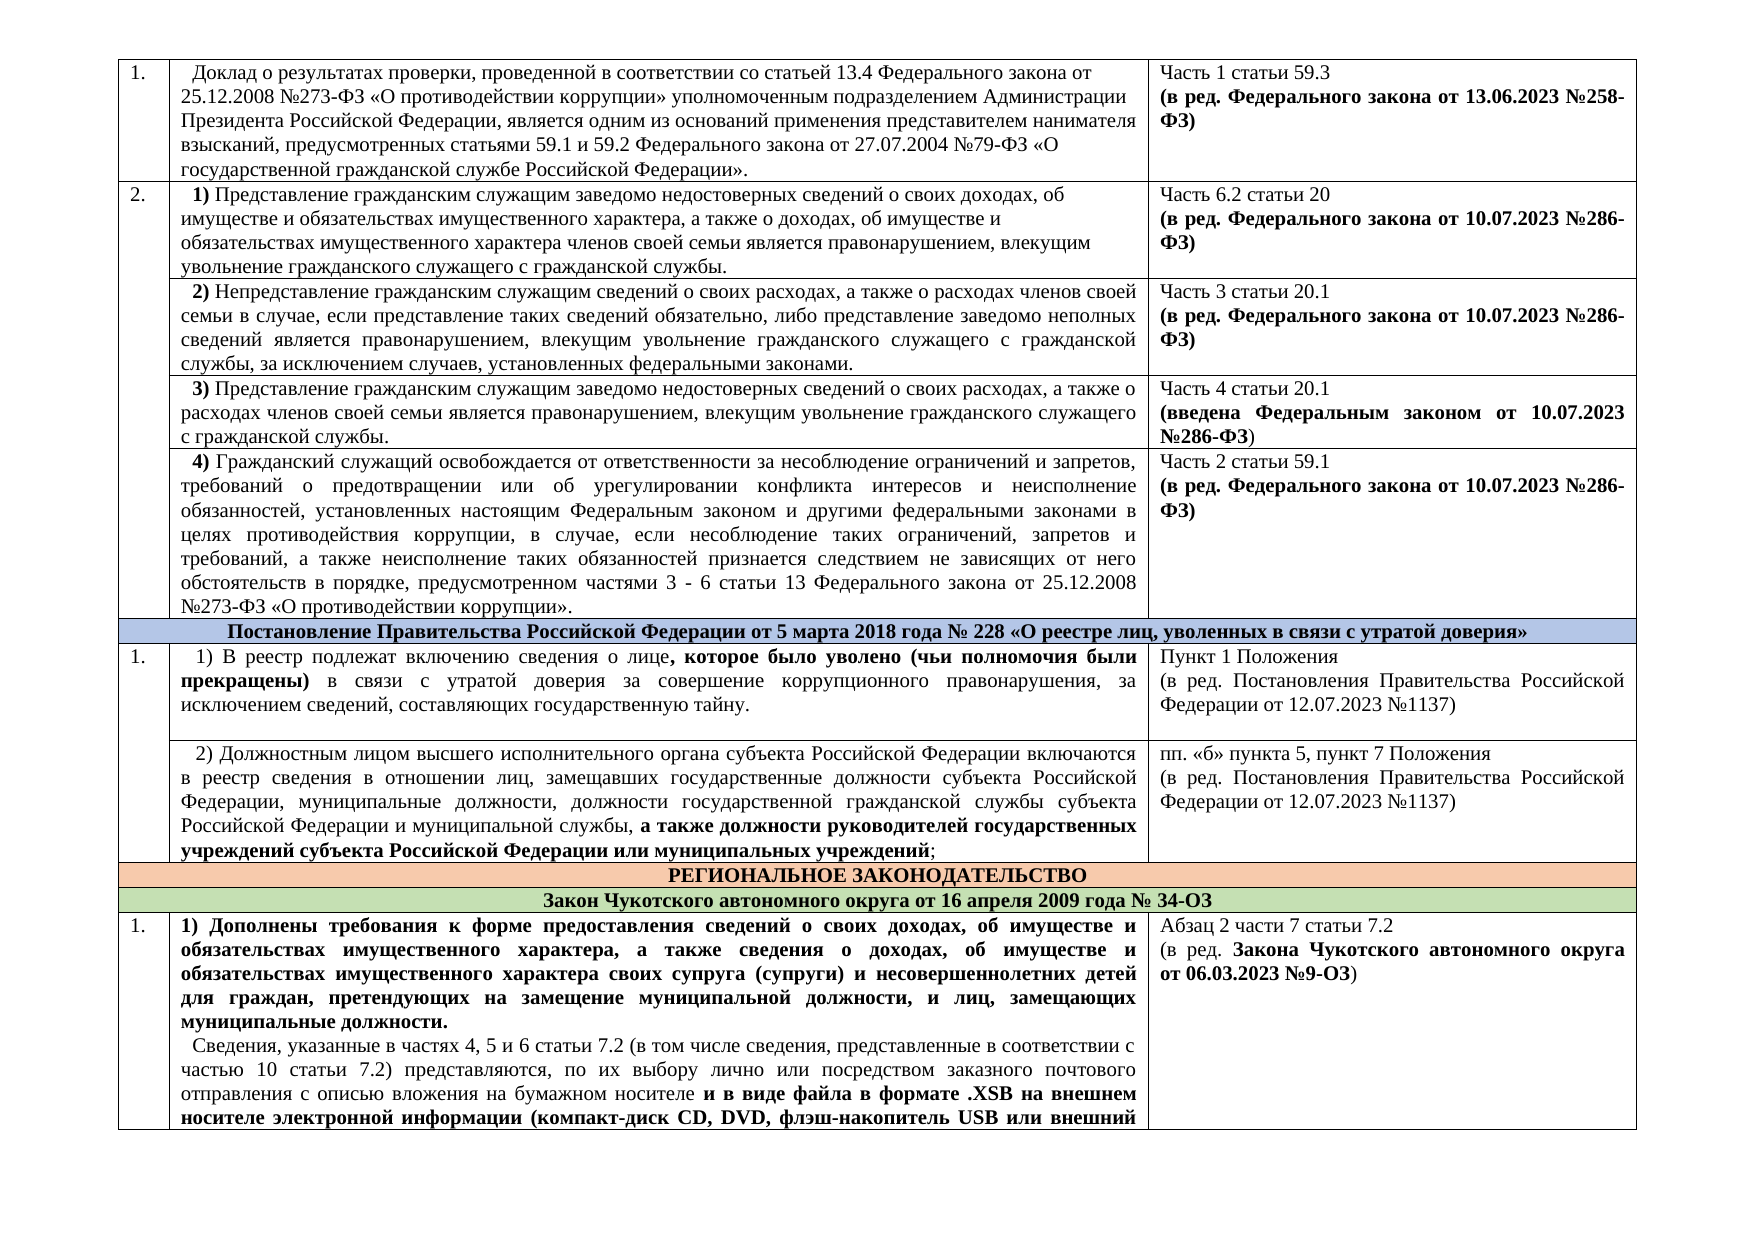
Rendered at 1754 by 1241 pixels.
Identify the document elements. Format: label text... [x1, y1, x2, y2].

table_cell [1149, 913, 1636, 1129]
table_cell РЕГИОНАЛЬНОЕ ЗАКОНОДАТЕЛЬСТВО [119, 863, 1636, 887]
table_cell Пункт 1 Положения (в ред. Постановления Правительства Российской Федерации от 12.07.2023 №1137) [1149, 644, 1636, 740]
table_cell пп. «б» пункта 5, пункт 7 Положения (в ред. Постановления Правительства Российской Федерации от 12.07.2023 №1137) [1149, 741, 1636, 862]
table_cell Постановление Правительства Российской Федерации от 5 марта 2018 года № 228 «О реестре лиц, уволенных в связи с утратой доверия» [119, 619, 1636, 643]
table_cell 1) Представление гражданским служащим заведомо недостоверных сведений о своих доходах, об имуществе и обязательствах имущественного характера, а также о доходах, об имуществе и обязательствах имущественного характера членов своей семьи является правонарушением, влекущим увольнение гражданского служащего с гражданской службы. [170, 182, 1148, 278]
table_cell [170, 913, 1148, 1129]
table_cell 3) Представление гражданским служащим заведомо недостоверных сведений о своих расходах, а также о расходах членов своей семьи является правонарушением, влекущим увольнение гражданского служащего с гражданской службы. [170, 376, 1148, 448]
table_cell Часть 1 статьи 59.3 (в ред. Федерального закона от 13.06.2023 №258-ФЗ) [1149, 60, 1636, 181]
table_cell 1) В реестр подлежат включению сведения о лице, которое было уволено (чьи полномочия были прекращены) в связи с утратой доверия за совершение коррупционного правонарушения, за исключением сведений, составляющих государственную тайну. [170, 644, 1148, 740]
table_cell Часть 2 статьи 59.1 (в ред. Федерального закона от 10.07.2023 №286-ФЗ) [1149, 449, 1636, 618]
table_cell 4) Гражданский служащий освобождается от ответственности за несоблюдение ограничений и запретов, требований о предотвращении или об урегулировании конфликта интересов и неисполнение обязанностей, установленных настоящим Федеральным законом и другими федеральными законами в целях противодействия коррупции, в случае, если несоблюдение таких ограничений, запретов и требований, а также неисполнение таких обязанностей признается следствием не зависящих от него обстоятельств в порядке, предусмотренном частями 3 - 6 статьи 13 Федерального закона от 25.12.2008 №273-ФЗ «О противодействии коррупции». [170, 449, 1148, 618]
table_cell Доклад о результатах проверки, проведенной в соответствии со статьей 13.4 Федерального закона от 25.12.2008 №273-ФЗ «О противодействии коррупции» уполномоченным подразделением Администрации Президента Российской Федерации, является одним из оснований применения представителем нанимателя взысканий, предусмотренных статьями 59.1 и 59.2 Федерального закона от 27.07.2004 №79-ФЗ «О государственной гражданской службе Российской Федерации». [170, 60, 1148, 181]
table_cell Часть 4 статьи 20.1 (введена Федеральным законом от 10.07.2023 №286-ФЗ) [1149, 376, 1636, 448]
table_cell 1. [119, 644, 169, 862]
table_cell 1. [119, 913, 169, 1129]
table_cell 1. [119, 60, 169, 181]
table_cell Часть 3 статьи 20.1 (в ред. Федерального закона от 10.07.2023 №286-ФЗ) [1149, 279, 1636, 375]
table_cell Часть 6.2 статьи 20 (в ред. Федерального закона от 10.07.2023 №286-ФЗ) [1149, 182, 1636, 278]
table_cell 2) Должностным лицом высшего исполнительного органа субъекта Российской Федерации включаются в реестр сведения в отношении лиц, замещавших государственные должности субъекта Российской Федерации, муниципальные должности, должности государственной гражданской службы субъекта Российской Федерации и муниципальной службы, а также должности руководителей государственных учреждений субъекта Российской Федерации или муниципальных учреждений; [170, 741, 1148, 862]
table_cell 2) Непредставление гражданским служащим сведений о своих расходах, а также о расходах членов своей семьи в случае, если представление таких сведений обязательно, либо представление заведомо неполных сведений является правонарушением, влекущим увольнение гражданского служащего с гражданской службы, за исключением случаев, установленных федеральными законами. [170, 279, 1148, 375]
table_cell 2. [119, 182, 169, 618]
table_cell Закон Чукотского автономного округа от 16 апреля 2009 года № 34-ОЗ [119, 888, 1636, 912]
